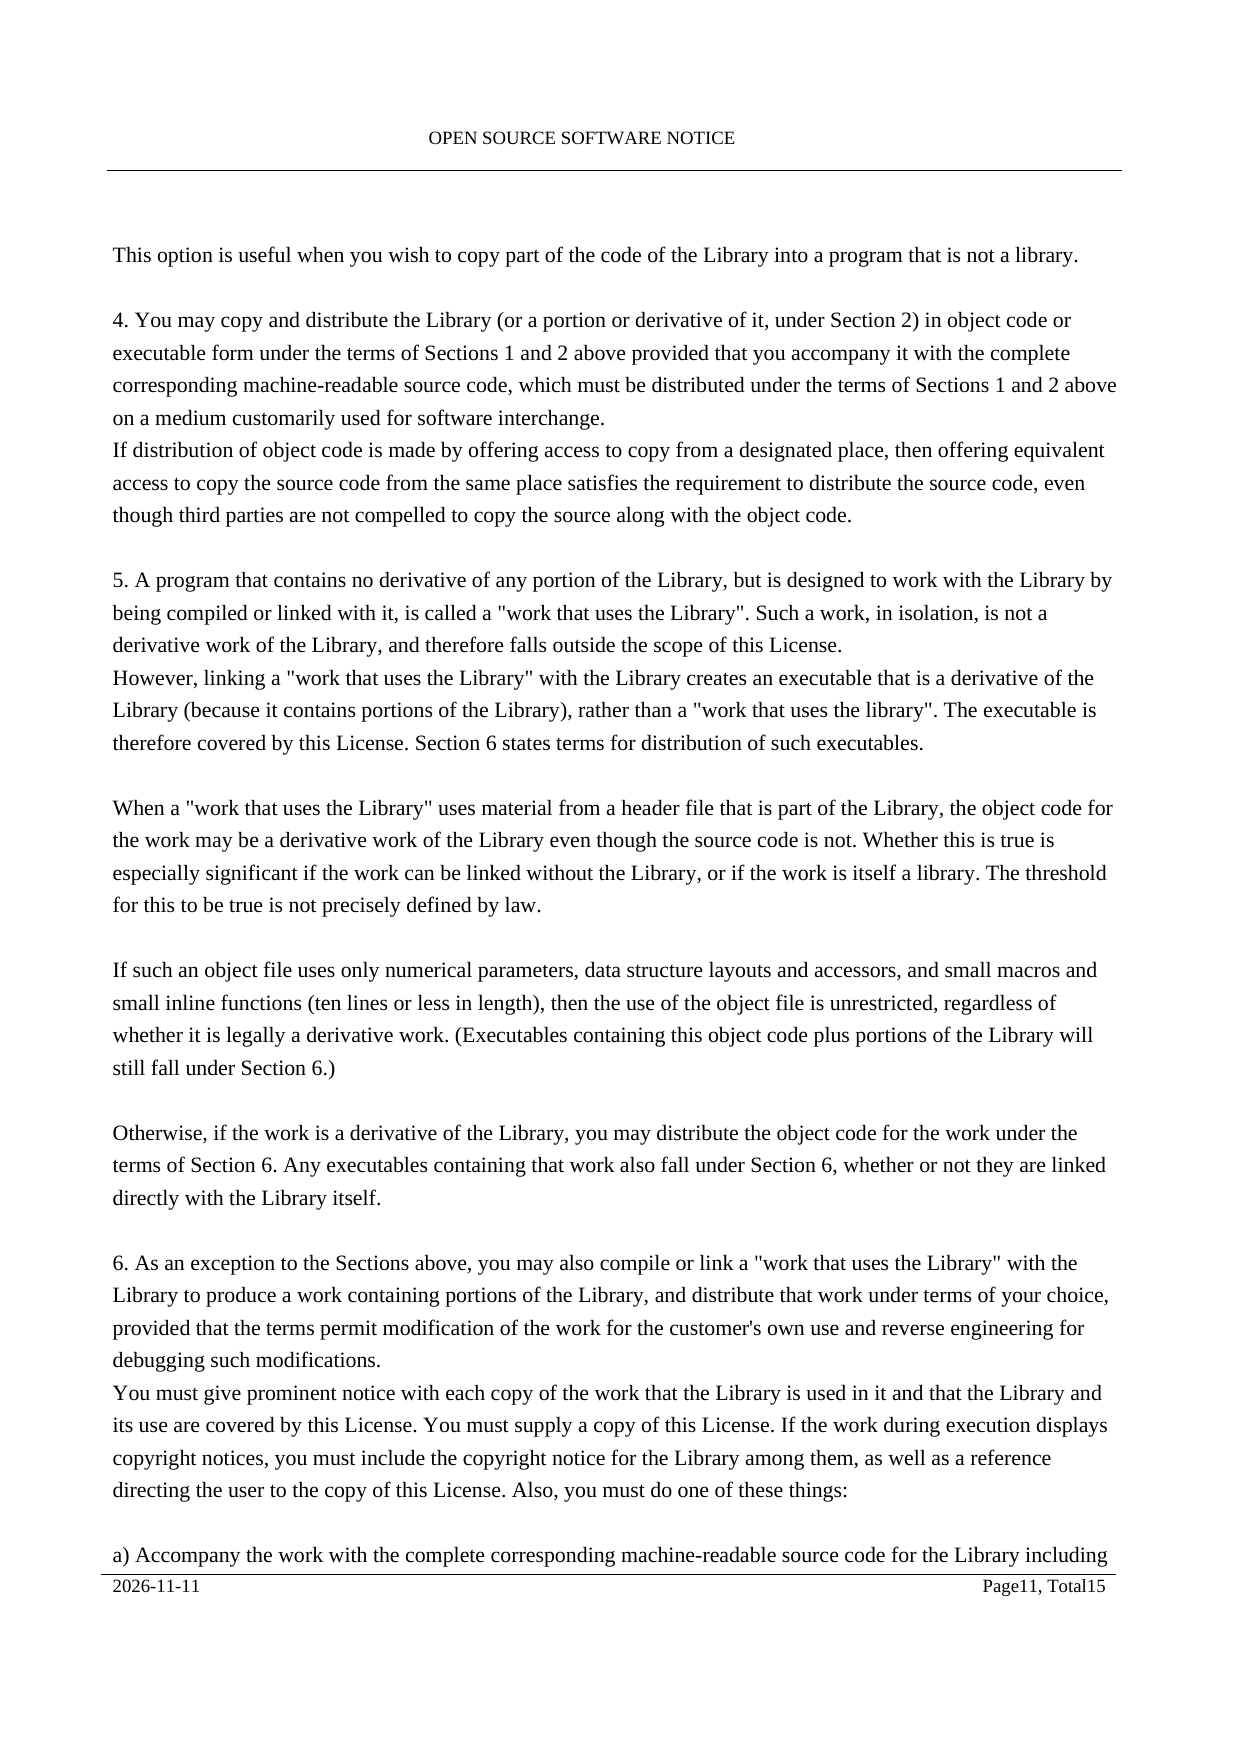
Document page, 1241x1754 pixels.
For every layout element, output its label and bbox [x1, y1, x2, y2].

text [112, 206, 1128, 1571]
